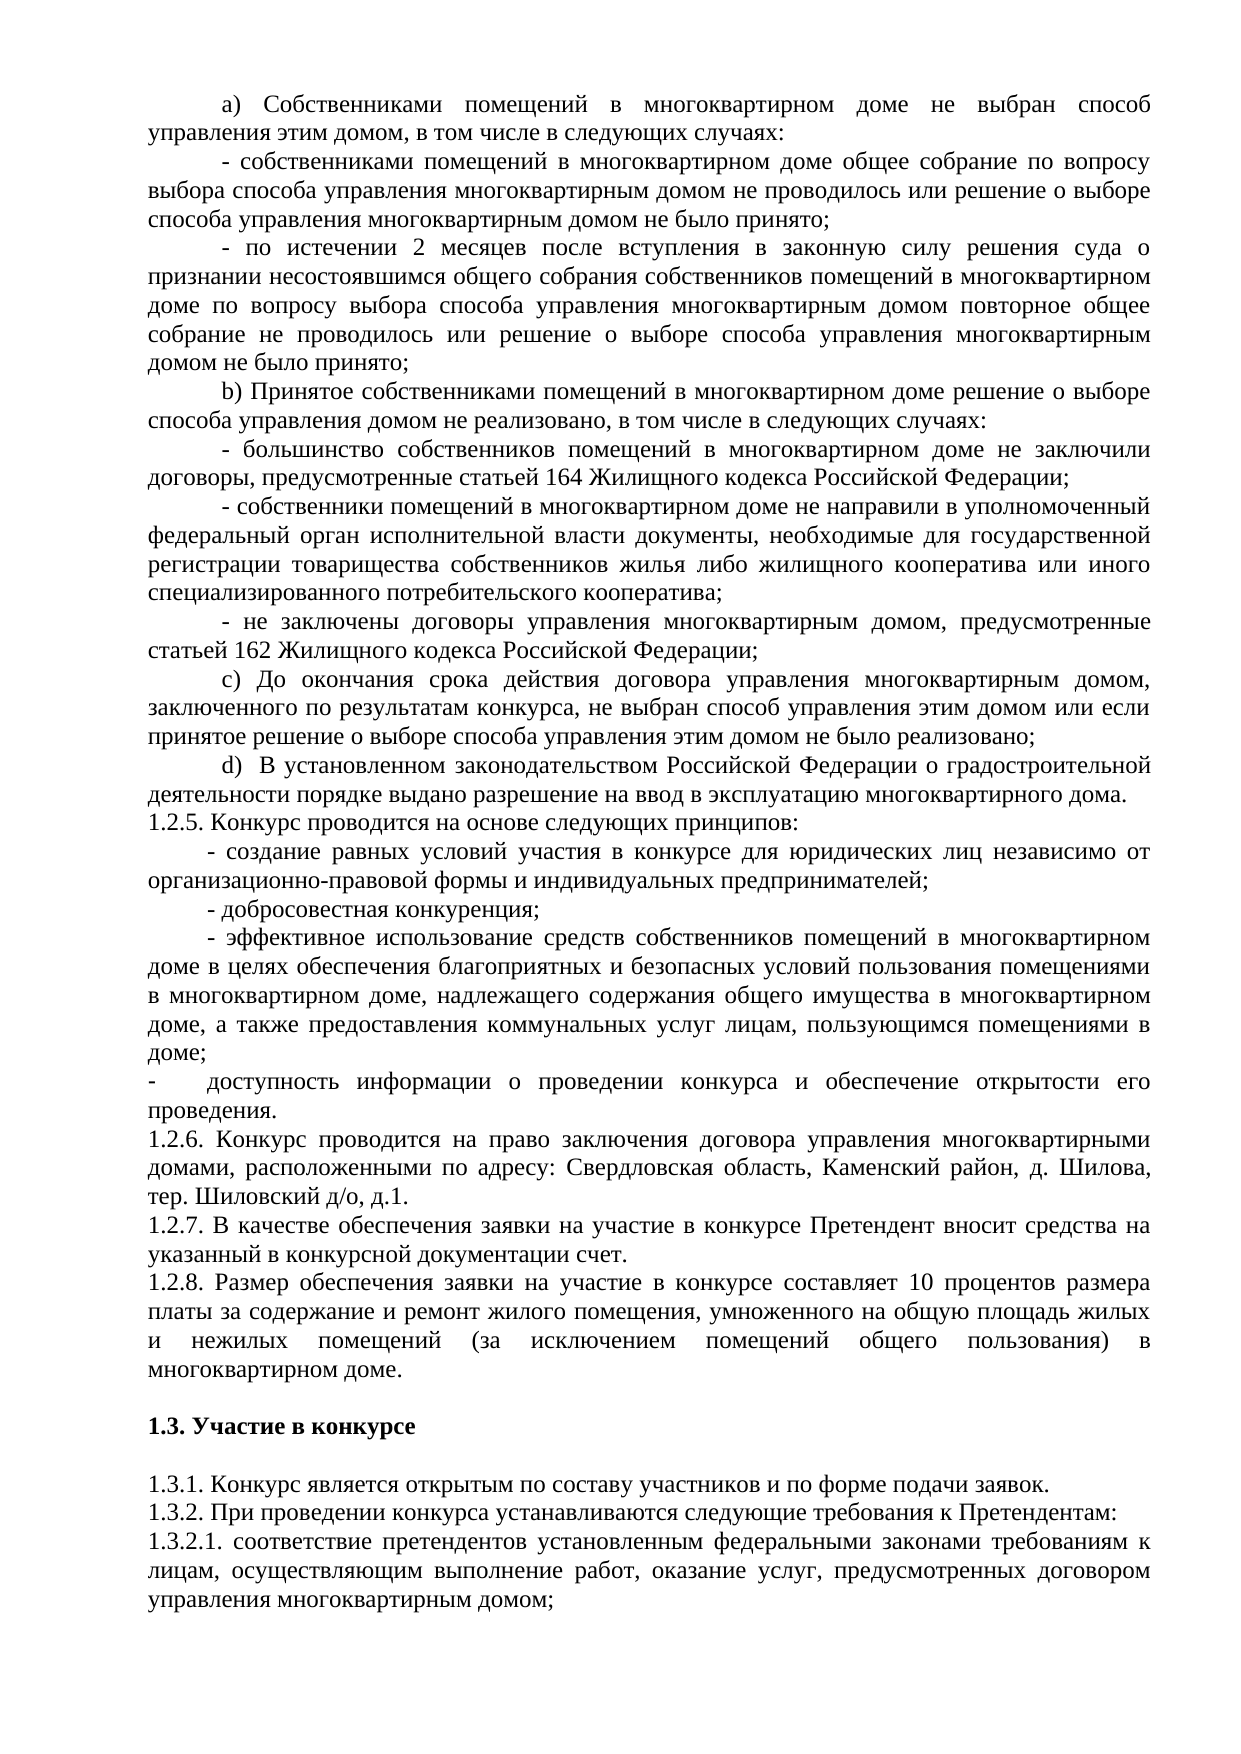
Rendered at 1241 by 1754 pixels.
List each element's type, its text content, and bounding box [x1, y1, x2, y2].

text 1.3.2.1. соответствие претендентов установленным федеральными законами требованиям к лицам, осуществляющим выполнение работ, оказание услуг, предусмотренных договором управления многоквартирным домом; [148, 1526, 1152, 1612]
text 1.3.2. При проведении конкурса устанавливаются следующие требования к Претендентам: [148, 1497, 1152, 1526]
text - не заключены договоры управления многоквартирным домом, предусмотренные статьей 162 Жилищного кодекса Российской Федерации; [148, 606, 1152, 664]
text 1.3. Участие в конкурсе [148, 1411, 1152, 1440]
text - собственниками помещений в многоквартирном доме общее собрание по вопросу выбора способа управления многоквартирным домом не проводилось или решение о выборе способа управления многоквартирным домом не было принято; [148, 146, 1152, 232]
text - собственники помещений в многоквартирном доме не направили в уполномоченный федеральный орган исполнительной власти документы, необходимые для государственной регистрации товарищества собственников жилья либо жилищного кооператива или иного специализированного потребительского кооператива; [148, 491, 1152, 606]
text d) В установленном законодательством Российской Федерации о градостроительной деятельности порядке выдано разрешение на ввод в эксплуатацию многоквартирного дома. [148, 750, 1152, 807]
text 1.2.7. В качестве обеспечения заявки на участие в конкурсе Претендент вносит средства на указанный в конкурсной документации счет. [148, 1210, 1152, 1267]
text b) Принятое собственниками помещений в многоквартирном доме решение о выборе способа управления домом не реализовано, в том числе в следующих случаях: [148, 376, 1152, 434]
text c) До окончания срока действия договора управления многоквартирным домом, заключенного по результатам конкурса, не выбран способ управления этим домом или если принятое решение о выборе способа управления этим домом не было реализовано; [148, 664, 1152, 750]
text - эффективное использование средств собственников помещений в многоквартирном доме в целях обеспечения благоприятных и безопасных условий пользования помещениями в многоквартирном доме, надлежащего содержания общего имущества в многоквартирном доме, а также предоставления коммунальных услуг лицам, пользующимся помещениями в доме; [148, 922, 1152, 1066]
text - добросовестная конкуренция; [148, 894, 1152, 922]
text - создание равных условий участия в конкурсе для юридических лиц независимо от организационно-правовой формы и индивидуальных предпринимателей; [148, 836, 1152, 894]
text - большинство собственников помещений в многоквартирном доме не заключили договоры, предусмотренные статьей 164 Жилищного кодекса Российской Федерации; [148, 434, 1152, 491]
text a) Собственниками помещений в многоквартирном доме не выбран способ управления этим домом, в том числе в следующих случаях: [148, 89, 1152, 146]
text 1.2.8. Размер обеспечения заявки на участие в конкурсе составляет 10 процентов размера платы за содержание и ремонт жилого помещения, умноженного на общую площадь жилых и нежилых помещений (за исключением помещений общего пользования) в многоквартирном доме. [148, 1267, 1152, 1382]
list доступность информации о проведении конкурса и обеспечение открытости его проведения. [148, 1066, 1152, 1124]
text 1.3.1. Конкурс является открытым по составу участников и по форме подачи заявок. [148, 1469, 1152, 1497]
text 1.2.6. Конкурс проводится на право заключения договора управления многоквартирными домами, расположенными по адресу: Свердловская область, Каменский район, д. Шилова, тер. Шиловский д/о, д.1. [148, 1124, 1152, 1210]
text - по истечении 2 месяцев после вступления в законную силу решения суда о признании несостоявшимся общего собрания собственников помещений в многоквартирном доме по вопросу выбора способа управления многоквартирным домом повторное общее собрание не проводилось или решение о выборе способа управления многоквартирным домом не было принято; [148, 232, 1152, 376]
text 1.2.5. Конкурс проводится на основе следующих принципов: [148, 807, 1152, 836]
